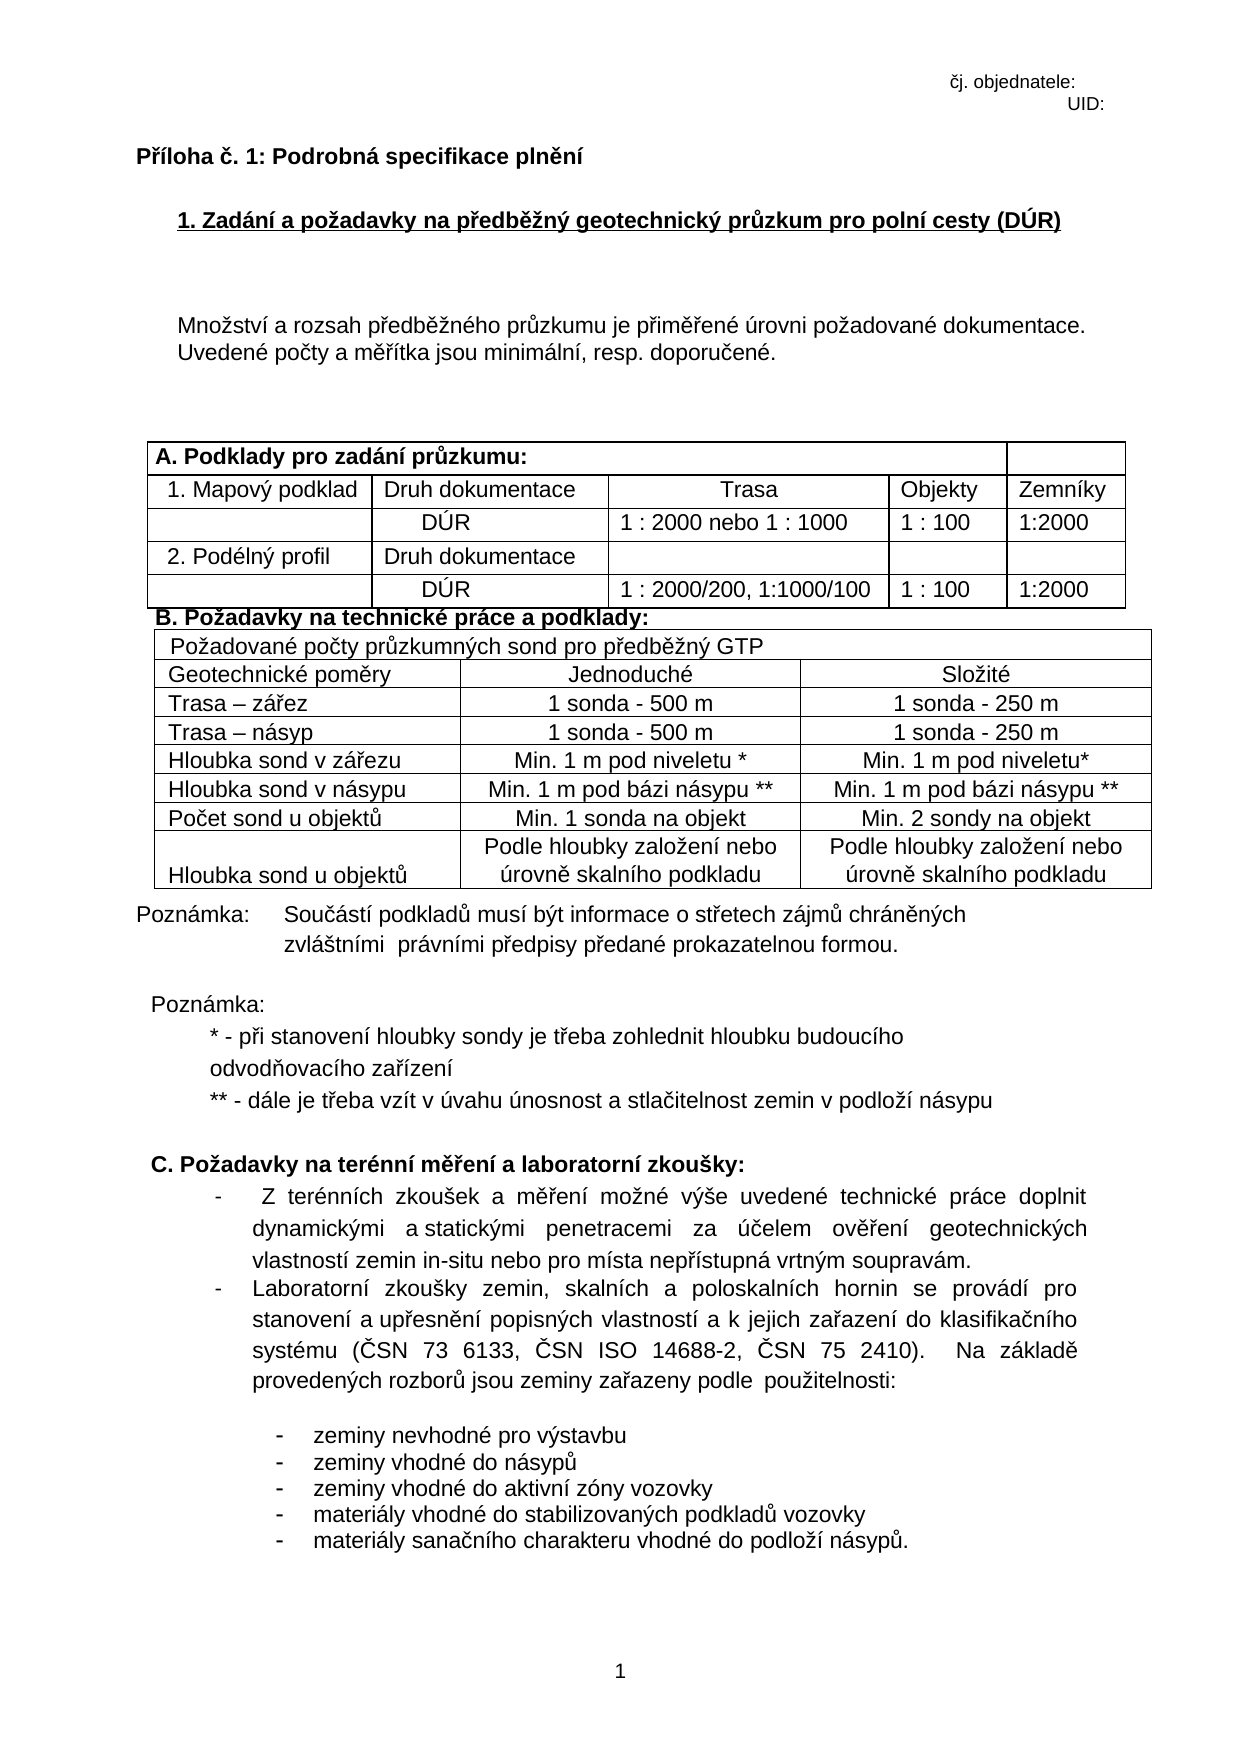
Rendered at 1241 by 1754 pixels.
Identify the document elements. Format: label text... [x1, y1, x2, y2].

list zeminy vhodné do aktivní zóny vozovky [276, 1475, 1104, 1501]
table_cell Min. 1 sonda na objekt [461, 803, 800, 830]
table_cell [148, 575, 371, 607]
table_cell Min. 1 m pod bázi násypu ** [801, 774, 1151, 802]
table_cell 1. Mapový podklad [148, 476, 371, 508]
table_cell Geotechnické poměry [155, 660, 460, 687]
table_cell Trasa [609, 476, 888, 508]
list Z terénních zkoušek a měření možné výše uvedené technické práce doplnit dynamickými a statickými penetracemi za účelem ověření geotechnických vlastností zemin in-situ nebo pro místa nepřístupná vrtným soupravám. [214, 1178, 1088, 1274]
table_header Požadované počty průzkumných sond pro předběžný GTP [155, 630, 1151, 658]
text 1. Zadání a požadavky na předběžný geotechnický průzkum pro polní cesty (DÚR) [177, 207, 1104, 233]
table_cell Počet sond u objektů [155, 803, 460, 830]
table_cell Druh dokumentace [373, 476, 608, 508]
table_cell Podle hloubky založení nebo úrovně skalního podkladu [801, 831, 1151, 888]
list zeminy nevhodné pro výstavbu [276, 1422, 1104, 1448]
text Poznámka: [136, 987, 1104, 1019]
text C. Požadavky na terénní měření a laboratorní zkoušky: [136, 1147, 1104, 1178]
table_cell [1008, 542, 1125, 574]
table_cell Hloubka sond v zářezu [155, 745, 460, 773]
table_cell DÚR [373, 575, 608, 607]
table_cell 1 : 2000 nebo 1 : 1000 [609, 509, 888, 541]
list materiály vhodné do stabilizovaných podkladů vozovky [276, 1501, 1104, 1527]
list zeminy vhodné do násypů [276, 1448, 1104, 1475]
table_cell [148, 509, 371, 541]
table_cell [890, 542, 1006, 574]
table_cell Zemníky [1008, 476, 1125, 508]
text Množství a rozsah předběžného průzkumu je přiměřené úrovni požadované dokumentace. Uvedené počty a měřítka jsou minimální, resp. doporučené. [177, 312, 1104, 365]
table_cell 1 sonda - 500 m [461, 688, 800, 716]
table_cell Min. 1 m pod niveletu * [461, 745, 800, 773]
table_cell Složité [801, 660, 1151, 687]
text ** - dále je třeba vzít v úvahu únosnost a stlačitelnost zemin v podloží násypu [136, 1083, 1104, 1114]
table_cell Trasa – násyp [155, 717, 460, 744]
table_header A. Podklady pro zadání průzkumu: [148, 443, 1006, 474]
table_header [1008, 443, 1125, 474]
table_cell Hloubka sond v násypu [155, 774, 460, 802]
table_cell 1 : 2000/200, 1:1000/100 [609, 575, 888, 607]
table_cell 1 sonda - 250 m [801, 688, 1151, 716]
table_cell [609, 542, 888, 574]
table_cell 1 : 100 1:2000 [890, 575, 1006, 607]
table_cell Jednoduché [461, 660, 800, 687]
list materiály sanačního charakteru vhodné do podloží násypů. [276, 1527, 1104, 1554]
table_cell 1 sonda - 250 m [801, 717, 1151, 744]
table_cell 1 : 100 [890, 509, 1006, 541]
text * - při stanovení hloubky sondy je třeba zohlednit hloubku budoucího odvodňovacího zařízení [209, 1019, 1029, 1083]
table_cell Druh dokumentace [373, 542, 608, 574]
table_cell Min. 1 m pod bázi násypu ** [461, 774, 800, 802]
table_cell Min. 1 m pod niveletu* [801, 745, 1151, 773]
text B. Požadavky na technické práce a podklady: [282, 609, 1104, 629]
table_cell 1 sonda - 500 m [461, 717, 800, 744]
table_cell 1:2000 [1008, 575, 1125, 607]
table_cell Objekty [890, 476, 1006, 508]
table_cell 1:2000 [1008, 509, 1125, 541]
table_cell Hloubka sond u objektů [155, 831, 460, 888]
table_cell Trasa – zářez [155, 688, 460, 716]
table_cell Podle hloubky založení nebo úrovně skalního podkladu [461, 831, 800, 888]
list Laboratorní zkoušky zemin, skalních a poloskalních hornin se provádí pro stanovení a upřesnění popisných vlastností a k jejich zařazení do klasifikačního systému (ČSN 73 6133, ČSN ISO 14688-2, ČSN 75 2410). Na základě provedených rozborů jsou zeminy zařazeny podle použitelnosti: [214, 1274, 1078, 1393]
text Příloha č. 1: Podrobná specifikace plnění [136, 143, 1104, 169]
text Poznámka: Součástí podkladů musí být informace o střetech zájmů chráněných zvláštními právními předpisy předané prokazatelnou formou. [136, 901, 1007, 958]
table_cell Min. 2 sondy na objekt [801, 803, 1151, 830]
text B. Požadavky na technické práce a podklady: [136, 608, 294, 629]
table_cell 2. Podélný profil [148, 542, 371, 574]
table_cell DÚR [373, 509, 608, 541]
